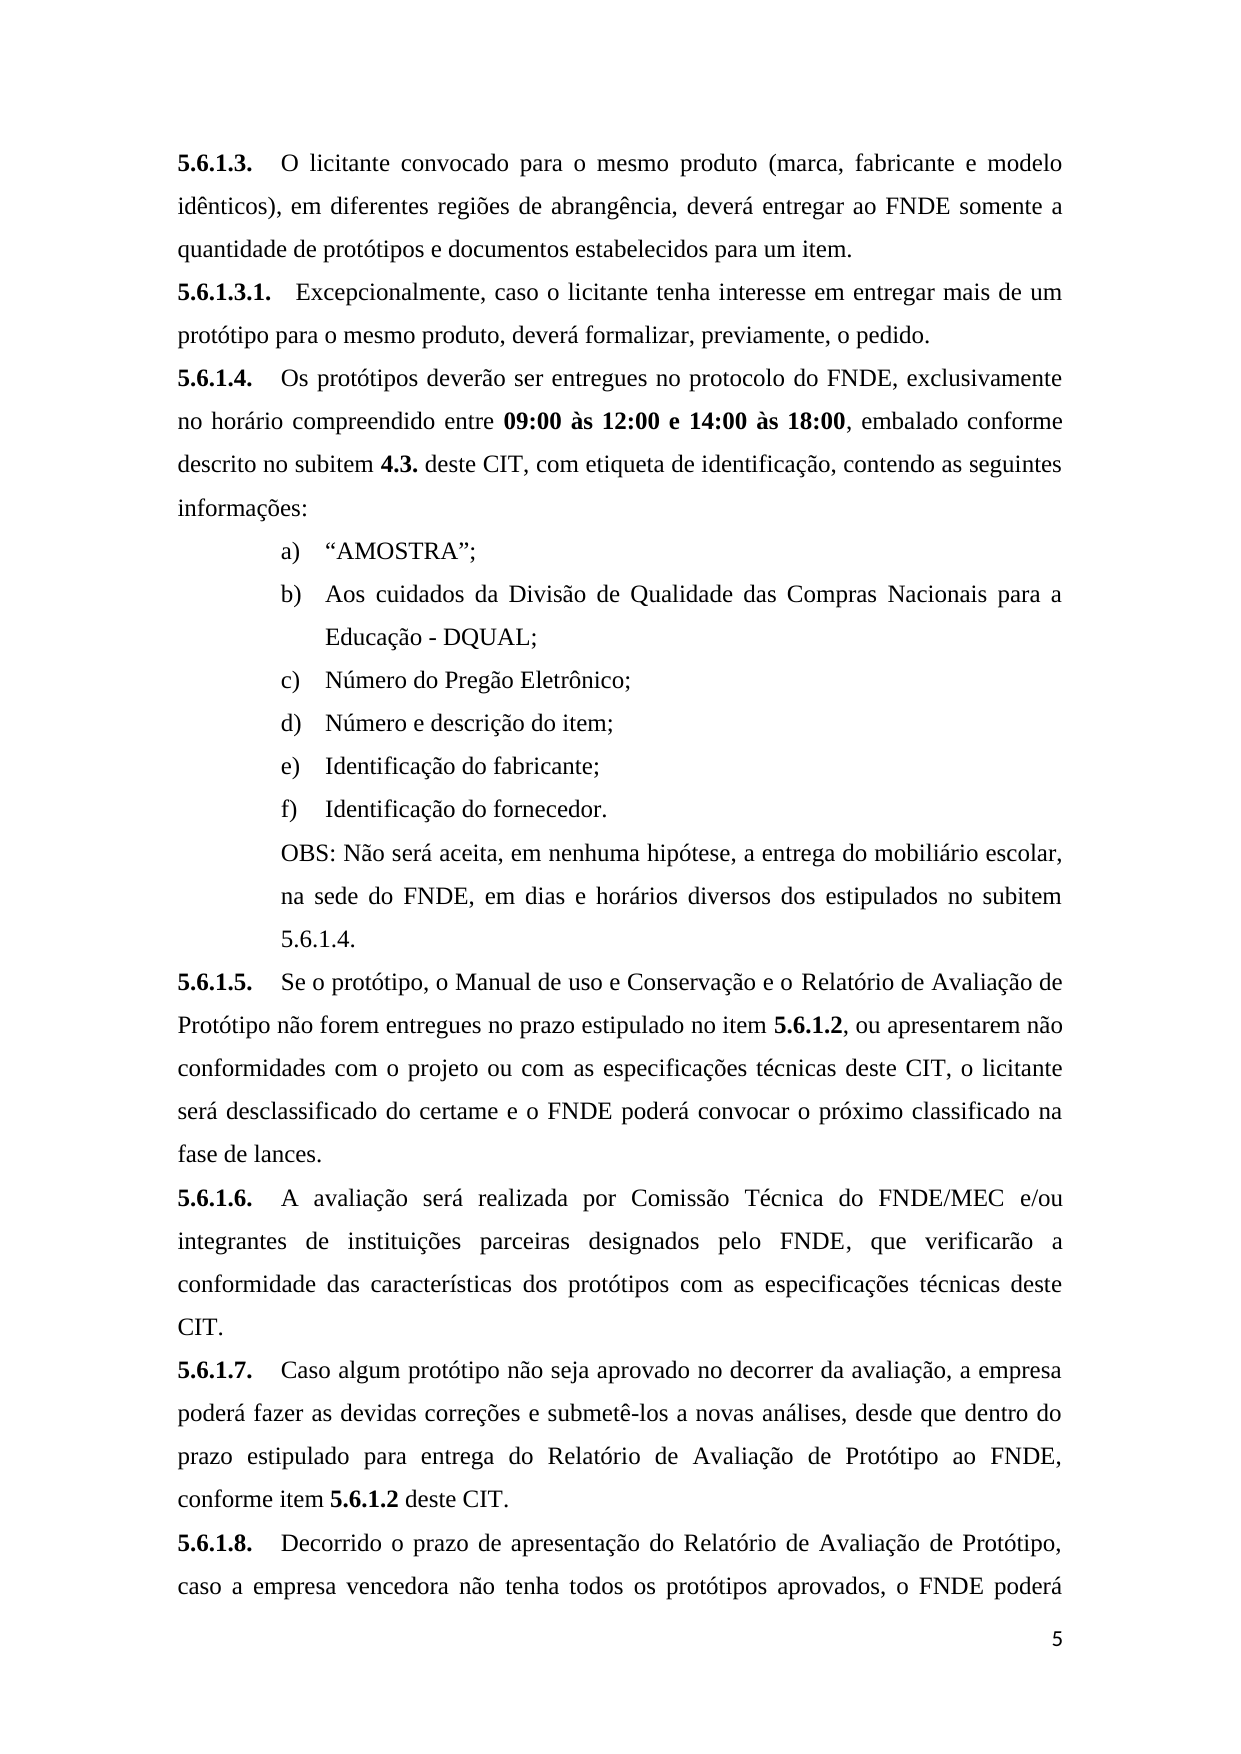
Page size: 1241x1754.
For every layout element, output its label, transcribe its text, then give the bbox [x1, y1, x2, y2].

list “AMOSTRA”; [281, 536, 1063, 564]
list Número e descrição do item; [281, 708, 1063, 737]
list Os protótipos deverão ser entregues no protocolo do FNDE, exclusivamente no horário compreendido entre 09:00 às 12:00 e 14:00 às 18:00, embalado conforme descrito no subitem 4.3. deste CIT, com etiqueta de identificação, contendo as seguintes informações: [177, 363, 1063, 521]
list Aos cuidados da Divisão de Qualidade das Compras Nacionais para a Educação - DQUAL; [281, 579, 1063, 651]
list Se o protótipo, o Manual de uso e Conservação e o Relatório de Avaliação de Protótipo não forem entregues no prazo estipulado no item 5.6.1.2, ou apresentarem não conformidades com o projeto ou com as especificações técnicas deste CIT, o licitante será desclassificado do certame e o FNDE poderá convocar o próximo classificado na fase de lances. [177, 967, 1063, 1168]
list Identificação do fabricante; [281, 751, 1063, 780]
list O licitante convocado para o mesmo produto (marca, fabricante e modelo idênticos), em diferentes regiões de abrangência, deverá entregar ao FNDE somente a quantidade de protótipos e documentos estabelecidos para um item. [177, 148, 1063, 263]
list Caso algum protótipo não seja aprovado no decorrer da avaliação, a empresa poderá fazer as devidas correções e submetê-los a novas análises, desde que dentro do prazo estipulado para entrega do Relatório de Avaliação de Protótipo ao FNDE, conforme item 5.6.1.2 deste CIT. [177, 1355, 1063, 1513]
list Excepcionalmente, caso o licitante tenha interesse em entregar mais de um protótipo para o mesmo produto, deverá formalizar, previamente, o pedido. [177, 277, 1063, 349]
text OBS: Não será aceita, em nenhuma hipótese, a entrega do mobiliário escolar, na sede do FNDE, em dias e horários diversos dos estipulados no subitem 5.6.1.4. [281, 838, 1063, 953]
list A avaliação será realizada por Comissão Técnica do FNDE/MEC e/ou integrantes de instituições parceiras designados pelo FNDE, que verificarão a conformidade das características dos protótipos com as especificações técnicas deste CIT. [177, 1183, 1063, 1341]
list Número do Pregão Eletrônico; [281, 665, 1063, 694]
list Identificação do fornecedor. [281, 794, 1063, 823]
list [177, 1528, 1063, 1599]
